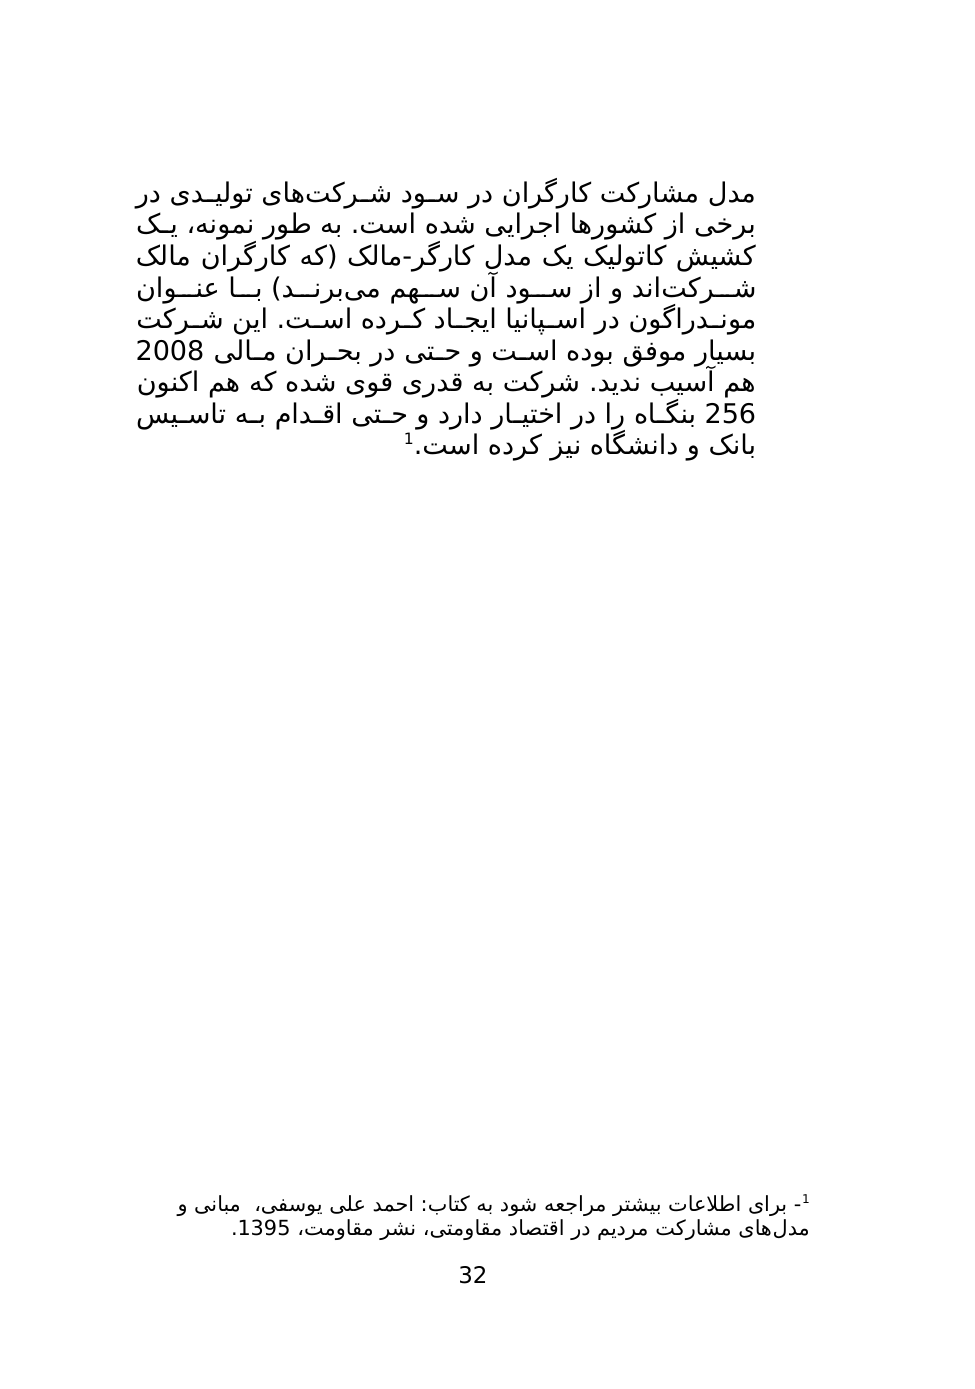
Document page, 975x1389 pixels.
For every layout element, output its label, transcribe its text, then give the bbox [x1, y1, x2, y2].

text مدل مشارکت کارگران در سود شرکت‌های تولیدی در برخی از کشورها اجرایی شده است. به طور نمونه، یک کشیش کاتولیک یک مدل کارگر-مالک (که کارگران مالک شرکت‌اند و از سود آن سهم می‌برند) با عنوان موندراگون در اسپانیا ایجاد کرده است. این شرکت بسیار موفق بوده است و حتی در بحران مالی 2008 هم آسیب ندید. شرکت به قدری قوی شده که هم اکنون 256 بنگاه را در اختیار دارد و حتی اقدام به تاسیس بانک و دانشگاه نیز کرده است. [136, 177, 756, 461]
